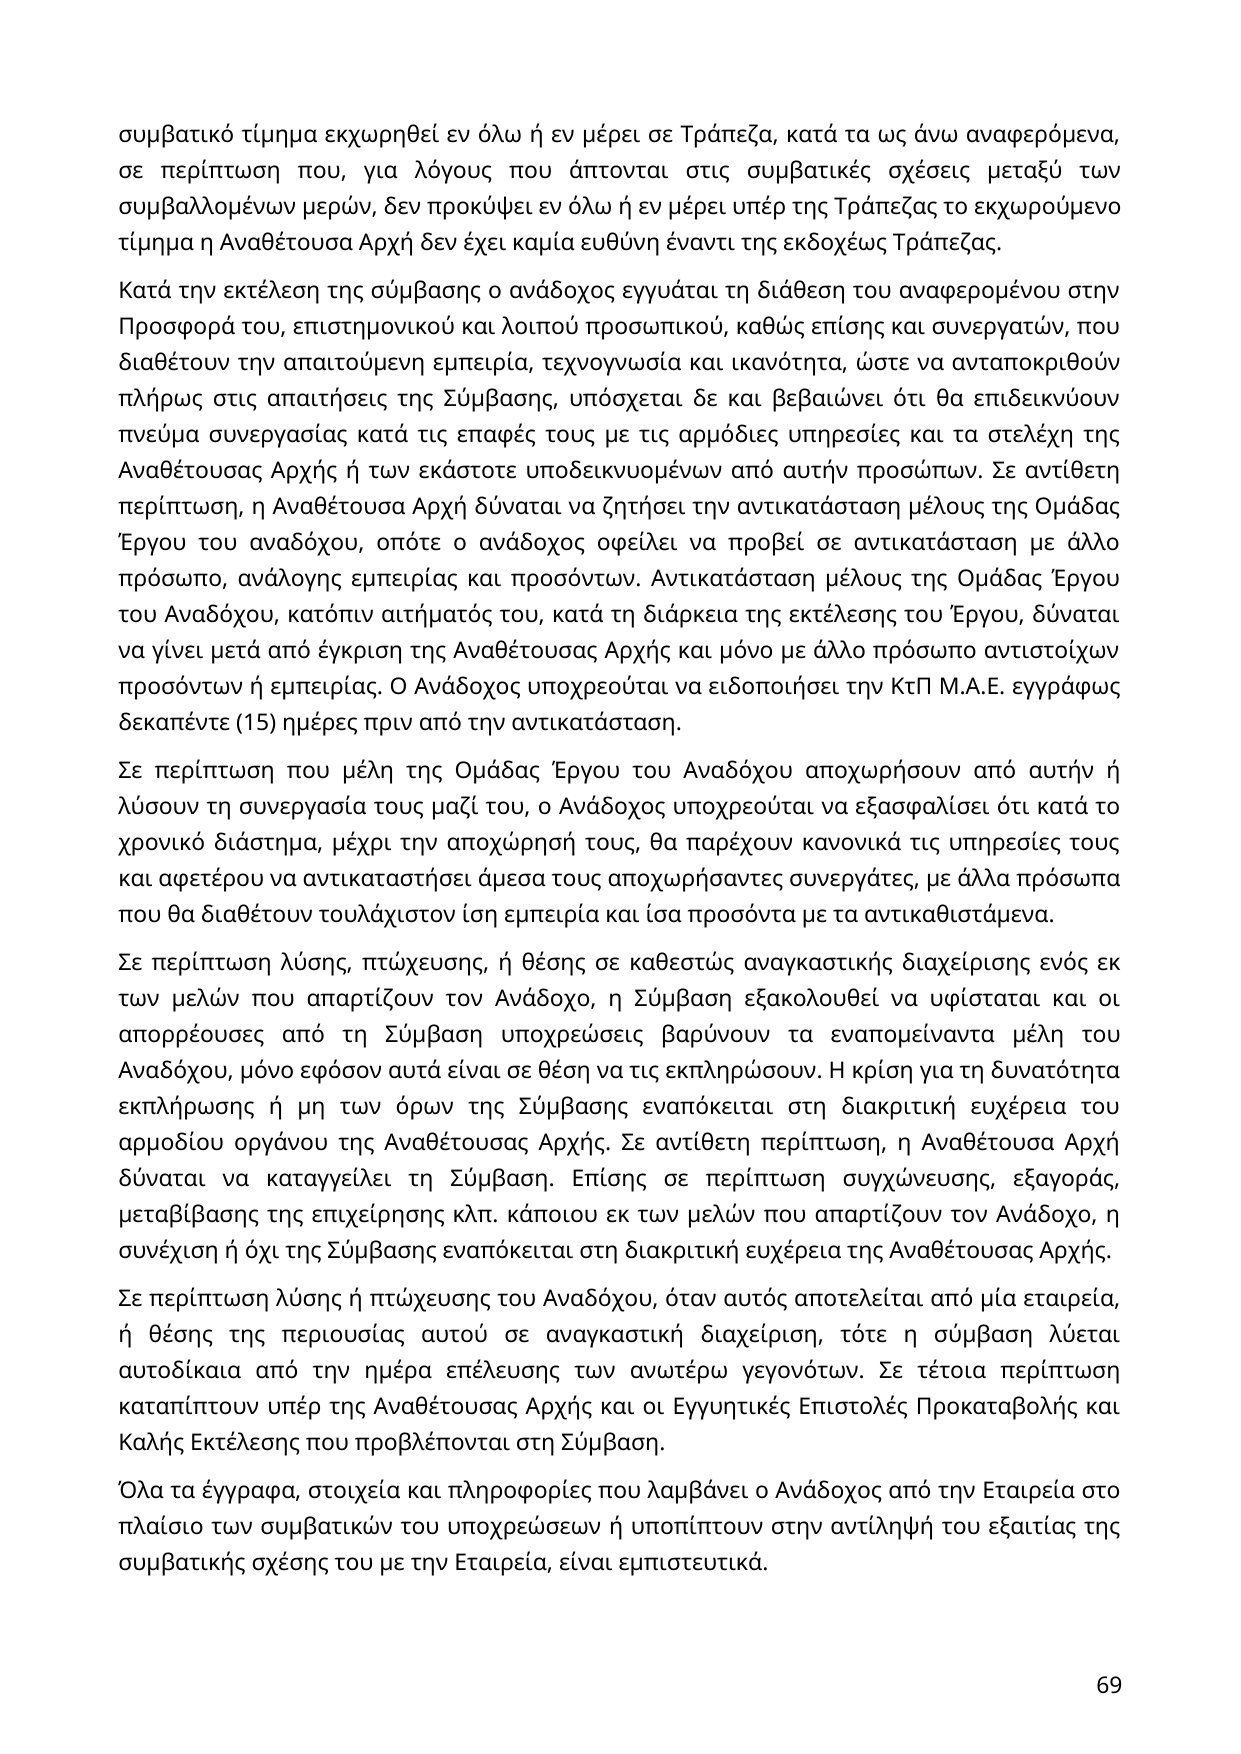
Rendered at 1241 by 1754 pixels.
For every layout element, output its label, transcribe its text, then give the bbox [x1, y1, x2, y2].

text Σε περίπτωση λύσης, πτώχευσης, ή θέσης σε καθεστώς αναγκαστικής διαχείρισης ενός εκ των μελών που απαρτίζουν τον Ανάδοχο, η Σύμβαση εξακολουθεί να υφίσταται και οι απορρέουσες από τη Σύμβαση υποχρεώσεις βαρύνουν τα εναπομείναντα μέλη του Αναδόχου, μόνο εφόσον αυτά είναι σε θέση να τις εκπληρώσουν. Η κρίση για τη δυνατότητα εκπλήρωσης ή μη των όρων της Σύμβασης εναπόκειται στη διακριτική ευχέρεια του αρμοδίου οργάνου της Αναθέτουσας Αρχής. Σε αντίθετη περίπτωση, η Αναθέτουσα Αρχή δύναται να καταγγείλει τη Σύμβαση. Επίσης σε περίπτωση συγχώνευσης, εξαγοράς, μεταβίβασης της επιχείρησης κλπ. κάποιου εκ των μελών που απαρτίζουν τον Ανάδοχο, η συνέχιση ή όχι της Σύμβασης εναπόκειται στη διακριτική ευχέρεια της Αναθέτουσας Αρχής. [118, 946, 1121, 1265]
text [118, 118, 1122, 257]
text Σε περίπτωση λύσης ή πτώχευσης του Αναδόχου, όταν αυτός αποτελείται από μία εταιρεία, ή θέσης της περιουσίας αυτού σε αναγκαστική διαχείριση, τότε η σύμβαση λύεται αυτοδίκαια από την ημέρα επέλευσης των ανωτέρω γεγονότων. Σε τέτοια περίπτωση καταπίπτουν υπέρ της Αναθέτουσας Αρχής και οι Εγγυητικές Επιστολές Προκαταβολής και Καλής Εκτέλεσης που προβλέπονται στη Σύμβαση. [118, 1282, 1121, 1457]
text Κατά την εκτέλεση της σύμβασης ο ανάδοχος εγγυάται τη διάθεση του αναφερομένου στην Προσφορά του, επιστημονικού και λοιπού προσωπικού, καθώς επίσης και συνεργατών, που διαθέτουν την απαιτούμενη εμπειρία, τεχνογνωσία και ικανότητα, ώστε να ανταποκριθούν πλήρως στις απαιτήσεις της Σύμβασης, υπόσχεται δε και βεβαιώνει ότι θα επιδεικνύουν πνεύμα συνεργασίας κατά τις επαφές τους με τις αρμόδιες υπηρεσίες και τα στελέχη της Αναθέτουσας Αρχής ή των εκάστοτε υποδεικνυομένων από αυτήν προσώπων. Σε αντίθετη περίπτωση, η Αναθέτουσα Αρχή δύναται να ζητήσει την αντικατάσταση μέλους της Ομάδας Έργου του αναδόχου, οπότε ο ανάδοχος οφείλει να προβεί σε αντικατάσταση με άλλο πρόσωπο, ανάλογης εμπειρίας και προσόντων. Αντικατάσταση μέλους της Ομάδας Έργου του Αναδόχου, κατόπιν αιτήματός του, κατά τη διάρκεια της εκτέλεσης του Έργου, δύναται να γίνει μετά από έγκριση της Αναθέτουσας Αρχής και μόνο με άλλο πρόσωπο αντιστοίχων προσόντων ή εμπειρίας. Ο Ανάδοχος υποχρεούται να ειδοποιήσει την ΚτΠ Μ.Α.Ε. εγγράφως δεκαπέντε (15) ημέρες πριν από την αντικατάσταση. [118, 274, 1121, 737]
text Όλα τα έγγραφα, στοιχεία και πληροφορίες που λαμβάνει ο Ανάδοχος από την Εταιρεία στο πλαίσιο των συμβατικών του υποχρεώσεων ή υποπίπτουν στην αντίληψή του εξαιτίας της συμβατικής σχέσης του με την Εταιρεία, είναι εμπιστευτικά. [118, 1474, 1122, 1577]
text Σε περίπτωση που μέλη της Ομάδας Έργου του Αναδόχου αποχωρήσουν από αυτήν ή λύσουν τη συνεργασία τους μαζί του, ο Ανάδοχος υποχρεούται να εξασφαλίσει ότι κατά το χρονικό διάστημα, μέχρι την αποχώρησή τους, θα παρέχουν κανονικά τις υπηρεσίες τους και αφετέρου να αντικαταστήσει άμεσα τους αποχωρήσαντες συνεργάτες, με άλλα πρόσωπα που θα διαθέτουν τουλάχιστον ίση εμπειρία και ίσα προσόντα με τα αντικαθιστάμενα. [118, 754, 1121, 929]
